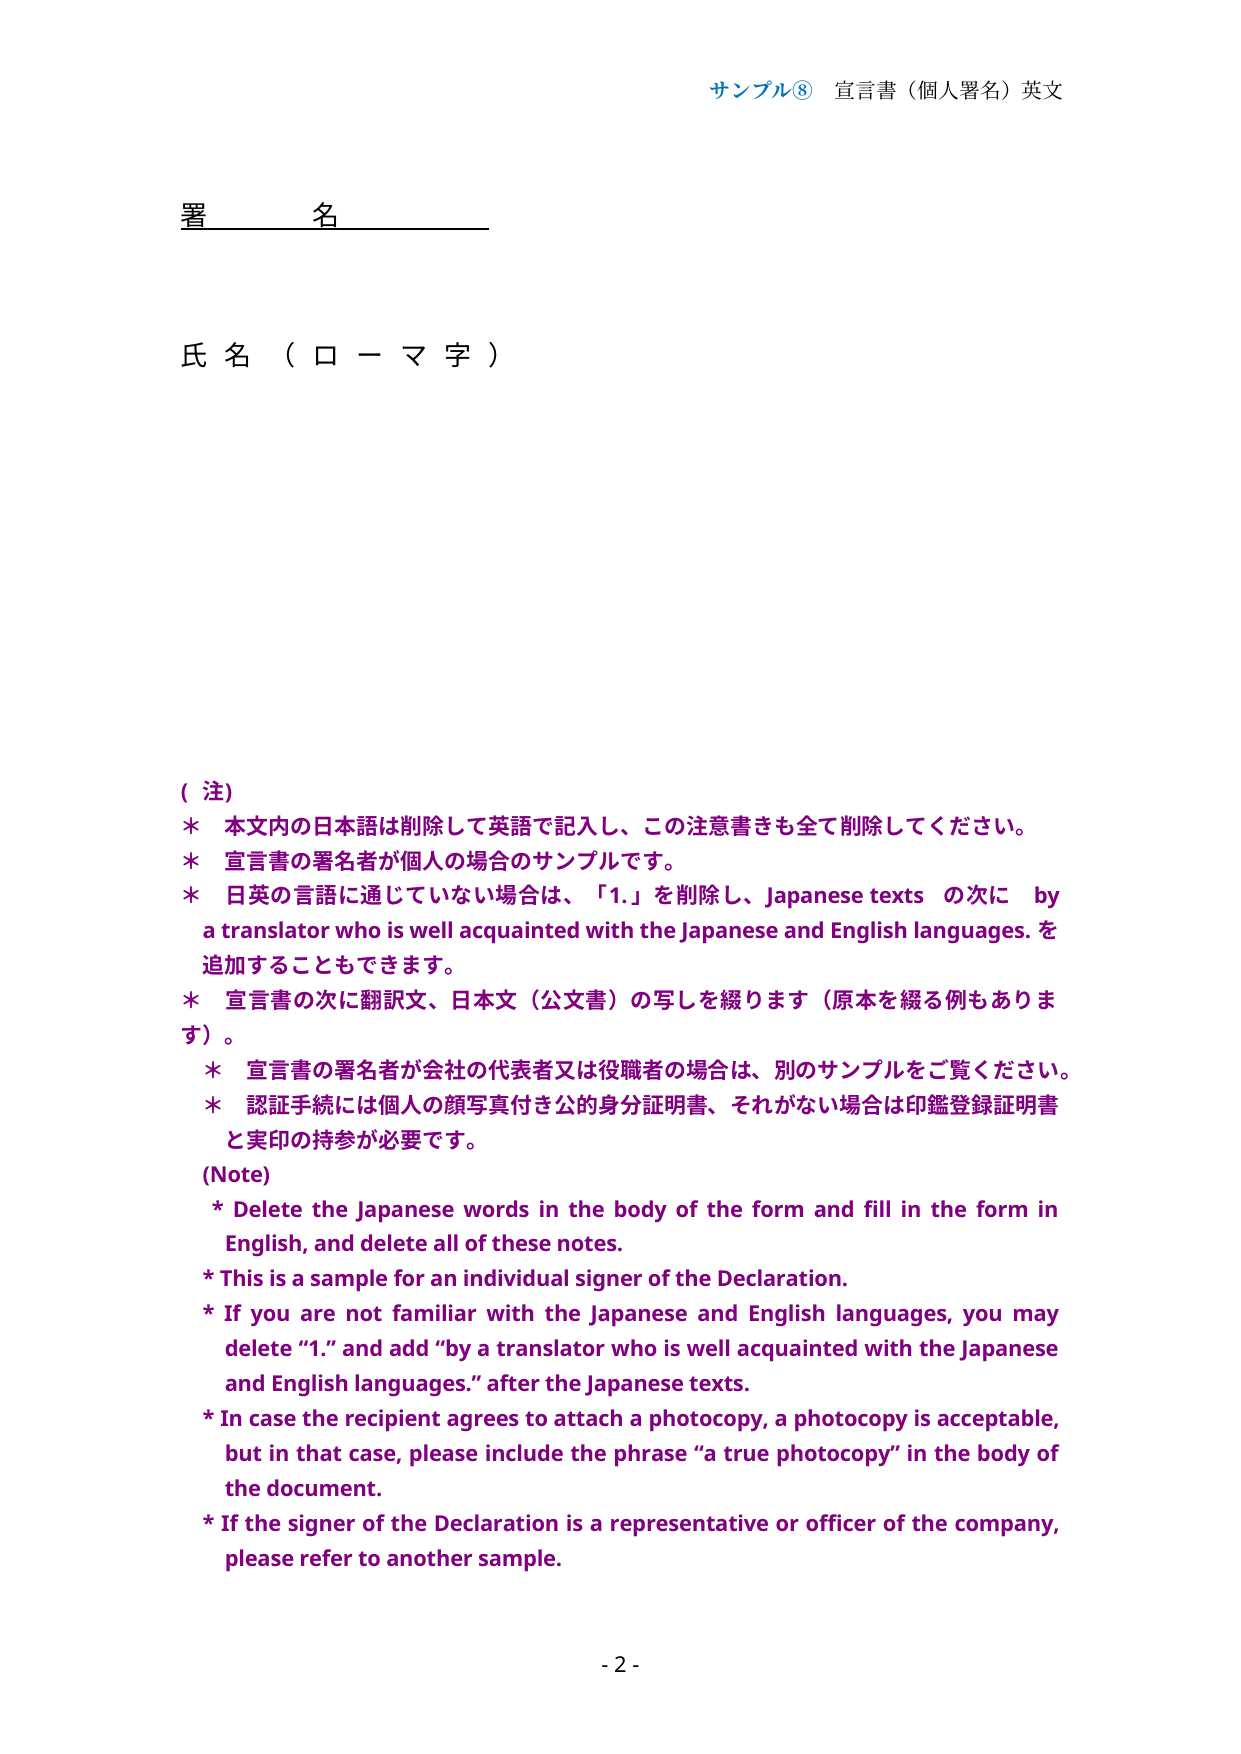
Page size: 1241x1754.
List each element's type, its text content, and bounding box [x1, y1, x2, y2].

text * In case the recipient agrees to attach a photocopy, a photocopy is acceptable, but in that case, please include the phrase “a true photocopy” in the body of the document. [181, 1400, 1060, 1505]
text ＊ 日英の言語に通じていない場合は、「1.」を削除し、Japanese textsの次に by a translator who is well acquainted with the Japanese and English languages.を追加することもできます。 [181, 877, 1060, 982]
text * Delete the Japanese words in the body of the form and fill in the form in English, and delete all of these notes. [181, 1191, 1060, 1261]
text ＊ 認証手続には個人の顔写真付き公的身分証明書、それがない場合は印鑑登録証明書と実印の持参が必要です。 [181, 1086, 1060, 1156]
text (注) [181, 772, 1060, 807]
text ＊ 本文内の日本語は削除して英語で記入し、この注意書きも全て削除してください。 [181, 807, 1060, 842]
text ＊ 宣言書の署名者が会社の代表者又は役職者の場合は、別のサンプルをご覧ください。 [181, 1051, 1060, 1086]
text ＊ 宣言書の次に翻訳文、日本文（公文書）の写しを綴ります（原本を綴る例もあります）。 [181, 982, 1060, 1051]
text * If the signer of the Declaration is a representative or officer of the company, please refer to another sample. [181, 1505, 1060, 1575]
text * If you are not familiar with the Japanese and English languages, you may delete “1.” and add “by a translator who is well acquainted with the Japanese and English languages.” after the Japanese texts. [181, 1296, 1060, 1400]
text * This is a sample for an individual signer of the Declaration. [181, 1261, 1060, 1296]
text Date： 署 名 氏名（ローマ字） [181, 179, 1060, 528]
text (Note) [181, 1156, 1060, 1191]
text ＊ 宣言書の署名者が個人の場合のサンプルです。 [181, 842, 1060, 877]
